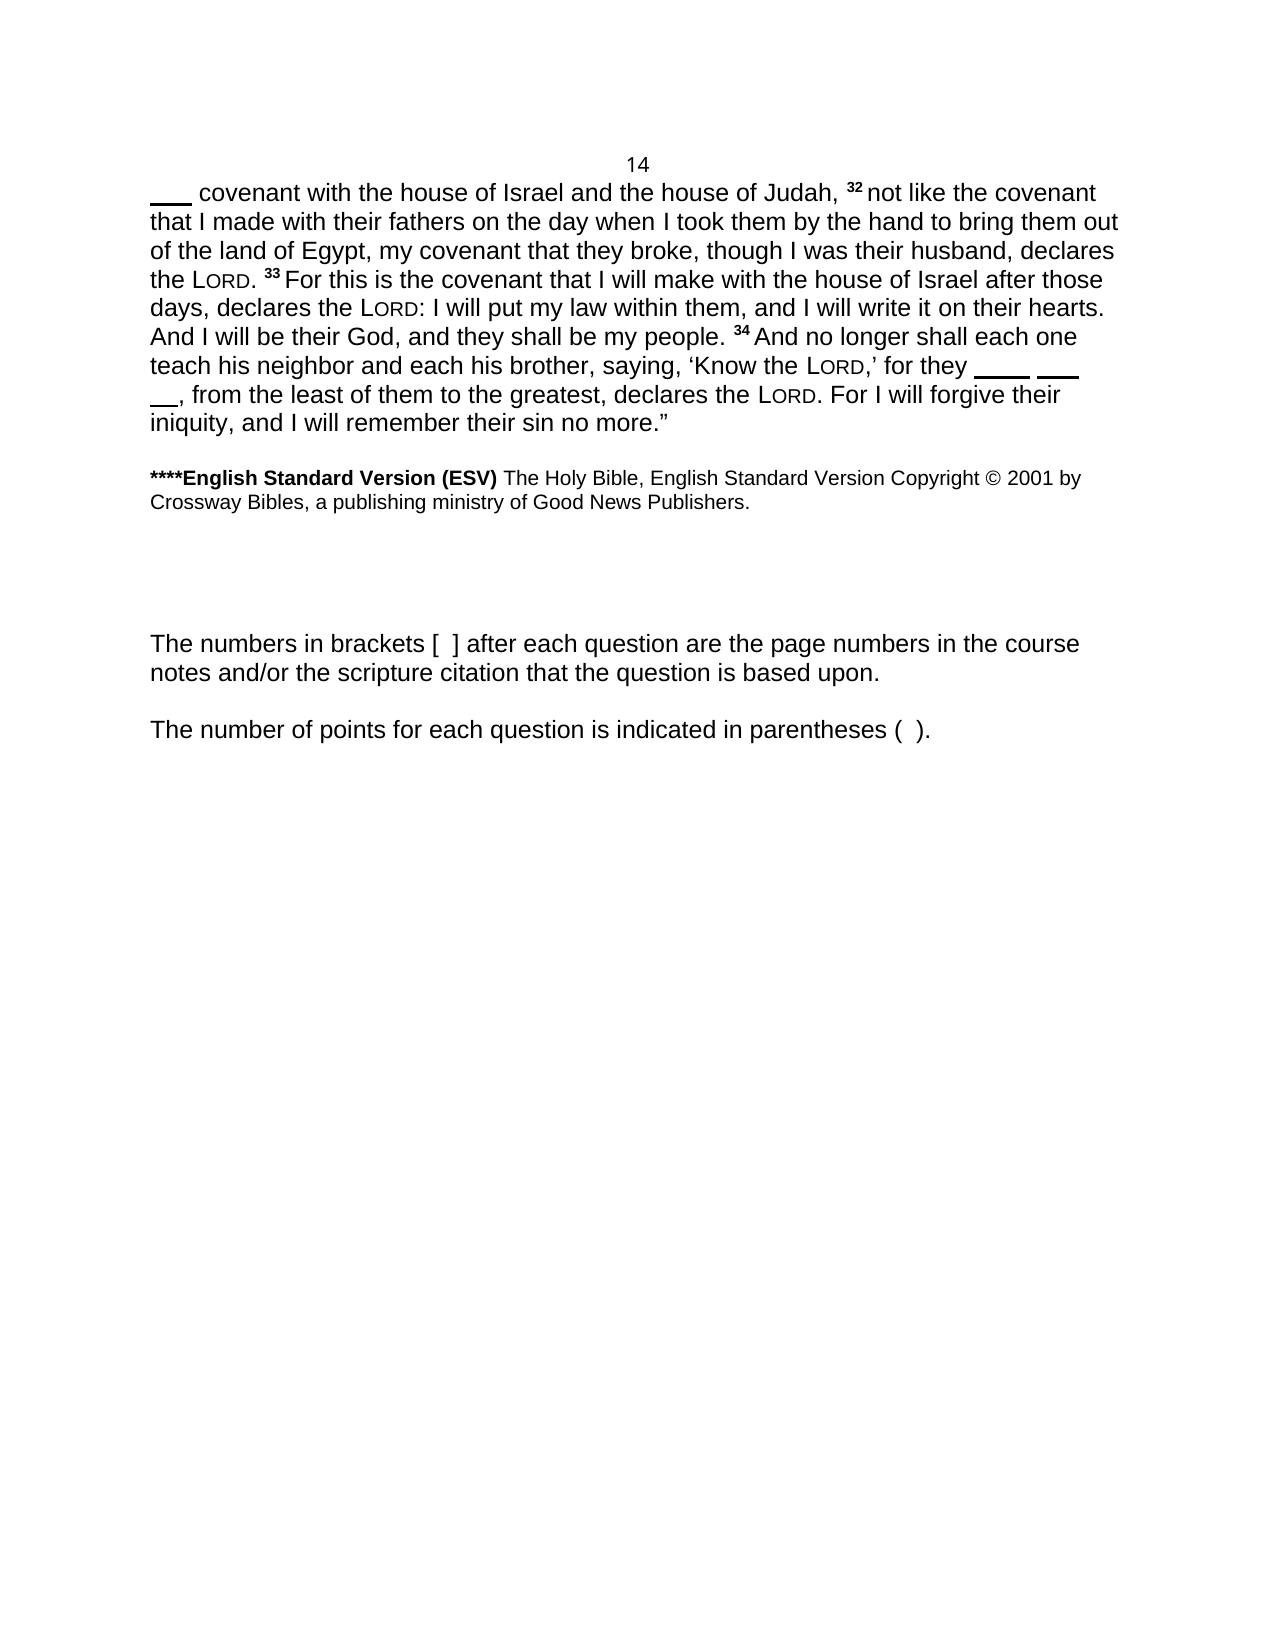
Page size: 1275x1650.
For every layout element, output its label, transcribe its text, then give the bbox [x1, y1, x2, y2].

text ****English Standard Version (ESV) The Holy Bible, English Standard Version Copyright © 2001 by Crossway Bibles, a publishing ministry of Good News Publishers. [150, 466, 1125, 514]
text , from the least of them to the greatest, declares the Lord. For I will forgive their iniquity, and I will remember their sin no more.” [150, 380, 1125, 437]
text The number of points for each question is indicated in parentheses ( ). [150, 715, 1125, 744]
text The numbers in brackets [ ] after each question are the page numbers in the course notes and/or the scripture citation that the question is based upon. [150, 629, 1125, 686]
text covenant with the house of Israel and the house of Judah, 32 not like the covenant that I made with their fathers on the day when I took them by the hand to bring them out of the land of Egypt, my covenant that they broke, though I was their husband, declares the Lord. 33 For this is the covenant that I will make with the house of Israel after those days, declares the Lord: I will put my law within them, and I will write it on their hearts. And I will be their God, and they shall be my people. 34 And no longer shall each one teach his neighbor and each his brother, saying, ‘Know the Lord,’ for they [150, 150, 1125, 380]
